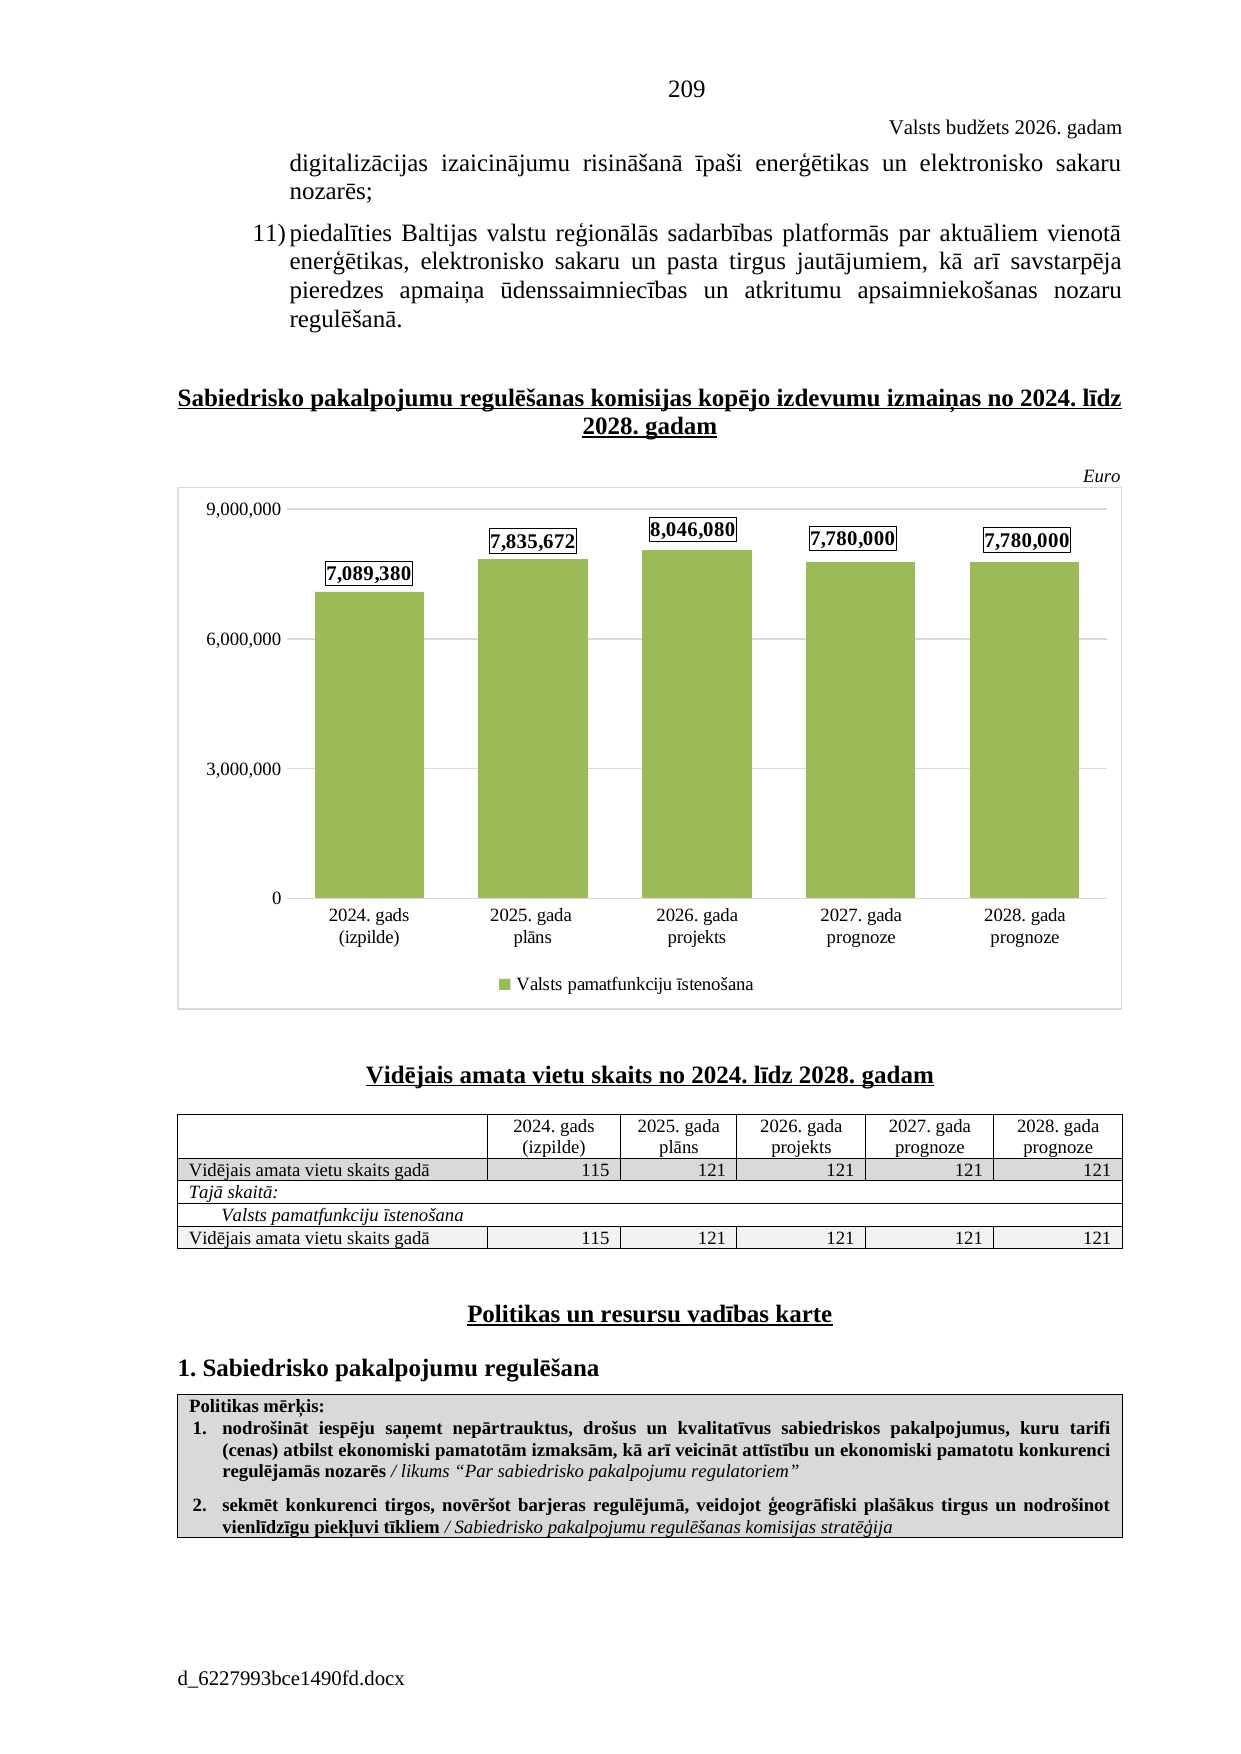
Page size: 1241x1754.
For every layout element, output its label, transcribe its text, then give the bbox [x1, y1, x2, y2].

table_header Politikas mērķis: nodrošināt iespēju saņemt nepārtrauktus, drošus un kvalitatīvus sabiedriskos pakalpojumus, kuru tarifi (cenas) atbilst ekonomiski pamatotām izmaksām, kā arī veicināt attīstību un ekonomiski pamatotu konkurenci regulējamās nozarēs / likums “Par sabiedrisko pakalpojumu regulatoriem” sekmēt konkurenci tirgos, novēršot barjeras regulējumā, veidojot ģeogrāfiski plašākus tirgus un nodrošinot vienlīdzīgu piekļuvi tīkliem / Sabiedrisko pakalpojumu regulēšanas komisijas stratēģija [178, 1395, 1122, 1537]
text 1. Sabiedrisko pakalpojumu regulēšana [177, 1353, 1122, 1382]
table_header 2025. gada plāns [621, 1115, 736, 1158]
table_cell 121 [621, 1227, 736, 1248]
table_cell 121 [621, 1159, 736, 1180]
text Politikas un resursu vadības karte [177, 1299, 1122, 1328]
table_header 2028. gada prognoze [994, 1115, 1122, 1158]
table_cell 121 [737, 1227, 865, 1248]
table_header 2026. gada projekts [737, 1115, 865, 1158]
text Sabiedrisko pakalpojumu regulēšanas komisijas kopējo izdevumu izmaiņas no 2024. līdz 2028. gadam [177, 409, 1122, 440]
table_cell Vidējais amata vietu skaits gadā [178, 1227, 487, 1248]
text Euro [177, 465, 1122, 487]
table_cell 121 [866, 1227, 993, 1248]
table_cell 121 [866, 1159, 993, 1180]
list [252, 148, 1122, 205]
text Vidējais amata vietu skaits no 2024. līdz 2028. gadam [177, 1060, 1122, 1089]
table_cell Valsts pamatfunkciju īstenošana [178, 1204, 1122, 1226]
table_cell Vidējais amata vietu skaits gadā [178, 1159, 487, 1180]
text Sabiedrisko pakalpojumu regulēšanas komisijas kopējo izdevumu izmaiņas no 2024. līdz 2028. gadam [177, 383, 1122, 408]
table_cell Tajā skaitā: [178, 1181, 1122, 1203]
table_cell 115 [488, 1159, 620, 1180]
list piedalīties Baltijas valstu reģionālās sadarbības platformās par aktuāliem vienotā enerģētikas, elektronisko sakaru un pasta tirgus jautājumiem, kā arī savstarpēja pieredzes apmaiņa ūdenssaimniecības un atkritumu apsaimniekošanas nozaru regulēšanā. [252, 218, 1122, 333]
table_header [178, 1115, 487, 1158]
table_cell 121 [994, 1227, 1122, 1248]
table_header 2027. gada prognoze [866, 1115, 993, 1158]
table_cell 121 [994, 1159, 1122, 1180]
table_cell 121 [737, 1159, 865, 1180]
table_header 2024. gads (izpilde) [488, 1115, 620, 1158]
table_cell 115 [488, 1227, 620, 1248]
